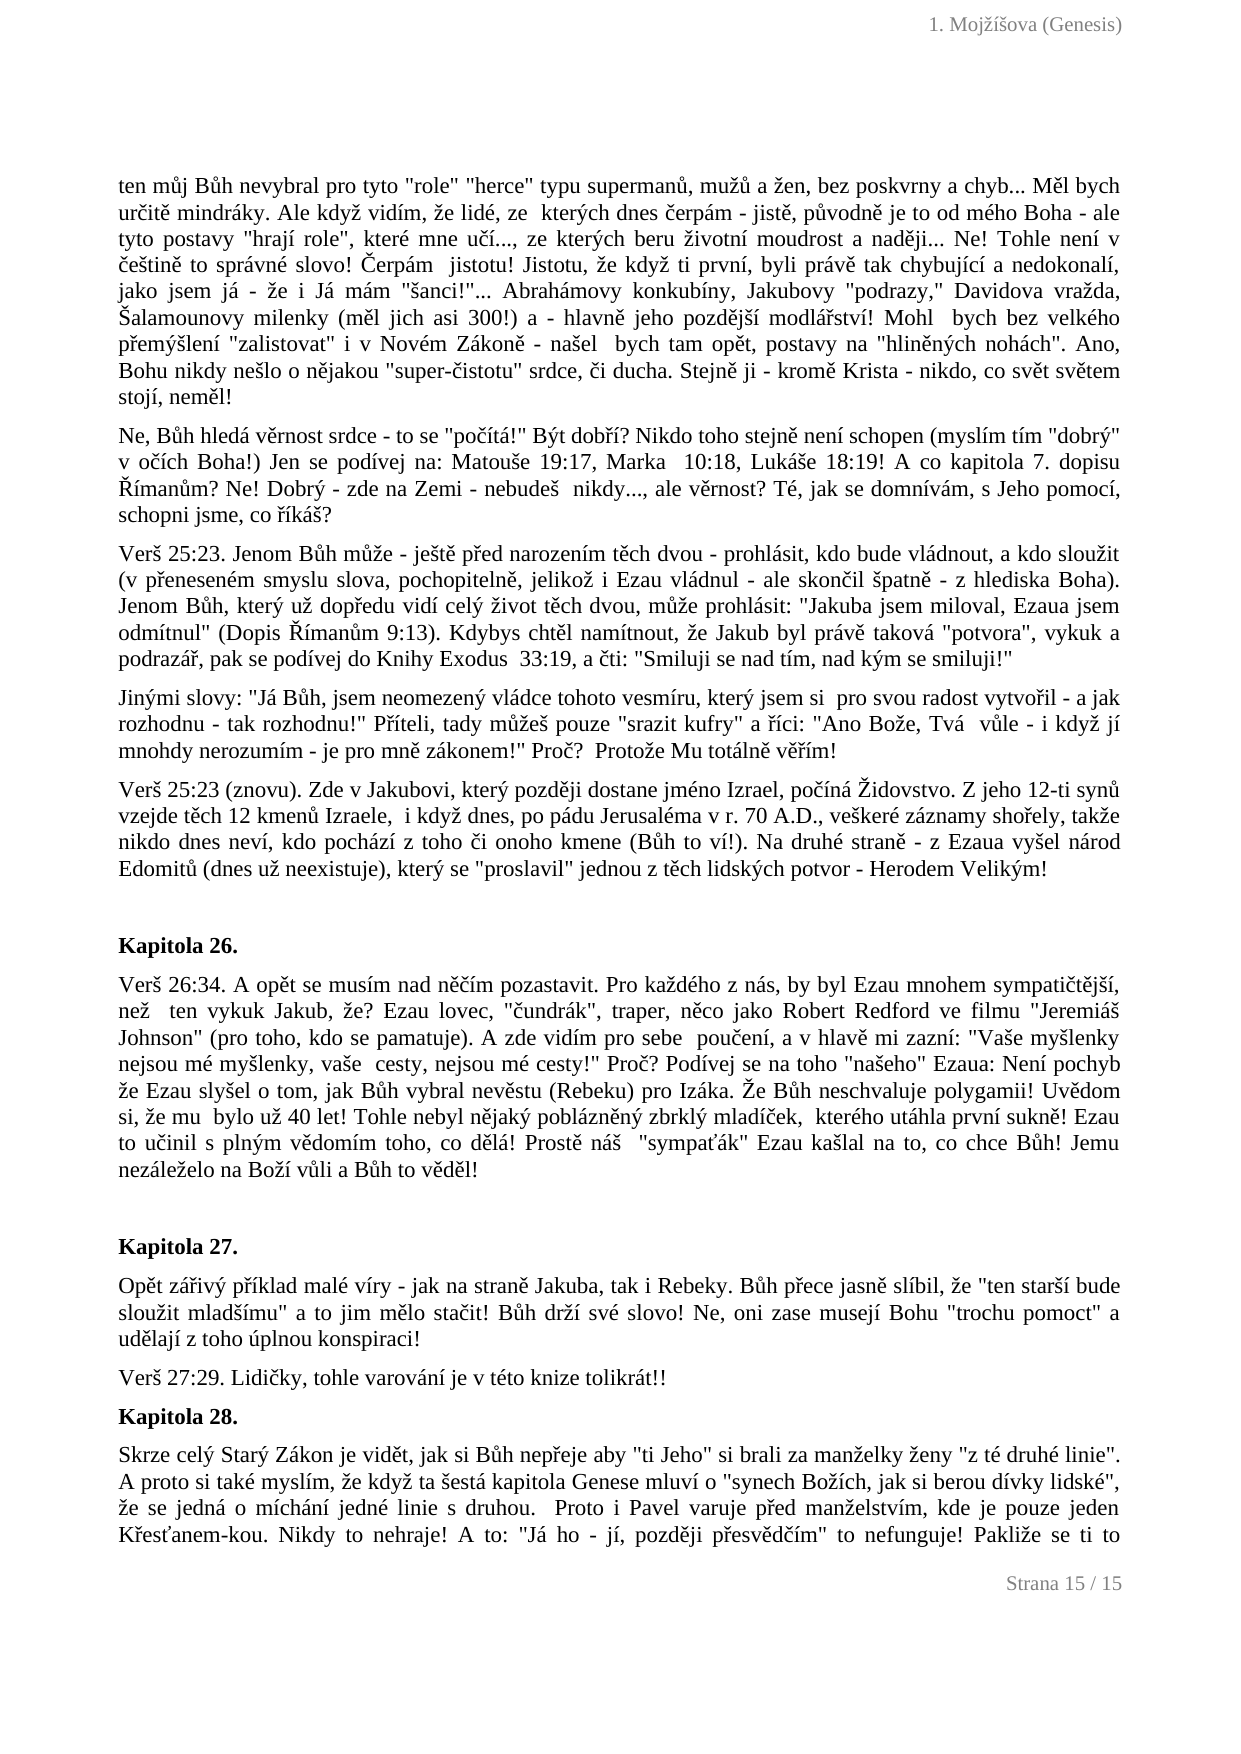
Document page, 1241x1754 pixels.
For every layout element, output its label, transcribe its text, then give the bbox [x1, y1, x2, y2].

text Opět zářivý příklad malé víry - jak na straně Jakuba, tak i Rebeky. Bůh přece jasně slíbil, že "ten starší bude sloužit mladšímu" a to jim mělo stačit! Bůh drží své slovo! Ne, oni zase musejí Bohu "trochu pomoct" a udělají z toho úplnou konspiraci! [118, 1272, 1122, 1351]
text Kapitola 27. [118, 1233, 1122, 1260]
text Ne, Bůh hledá věrnost srdce - to se "počítá!" Být dobří? Nikdo toho stejně není schopen (myslím tím "dobrý" v očích Boha!) Jen se podívej na: Matouše 19:17, Marka 10:18, Lukáše 18:19! A co kapitola 7. dopisu Římanům? Ne! Dobrý - zde na Zemi - nebudeš nikdy..., ale věrnost? Té, jak se domnívám, s Jeho pomocí, schopni jsme, co říkáš? [118, 422, 1122, 527]
text Verš 27:29. Lidičky, tohle varování je v této knize tolikrát!! [118, 1364, 1122, 1390]
text Kapitola 26. [118, 932, 1122, 959]
text Verš 26:34. A opět se musím nad něčím pozastavit. Pro každého z nás, by byl Ezau mnohem sympatičtější, než ten vykuk Jakub, že? Ezau lovec, "čundrák", traper, něco jako Robert Redford ve filmu "Jeremiáš Johnson" (pro toho, kdo se pamatuje). A zde vidím pro sebe poučení, a v hlavě mi zazní: "Vaše myšlenky nejsou mé myšlenky, vaše cesty, nejsou mé cesty!" Proč? Podívej se na toho "našeho" Ezaua: Není pochyb že Ezau slyšel o tom, jak Bůh vybral nevěstu (Rebeku) pro Izáka. Že Bůh neschvaluje polygamii! Uvědom si, že mu bylo už 40 let! Tohle nebyl nějaký poblázněný zbrklý mladíček, kterého utáhla první sukně! Ezau to učinil s plným vědomím toho, co dělá! Prostě náš "sympaťák" Ezau kašlal na to, co chce Bůh! Jemu nezáleželo na Boží vůli a Bůh to věděl! [118, 971, 1122, 1182]
text Verš 25:23 (znovu). Zde v Jakubovi, který později dostane jméno Izrael, počíná Židovstvo. Z jeho 12-ti synů vzejde těch 12 kmenů Izraele, i když dnes, po pádu Jerusaléma v r. 70 A.D., veškeré záznamy shořely, takže nikdo dnes neví, kdo pochází z toho či onoho kmene (Bůh to ví!). Na druhé straně - z Ezaua vyšel národ Edomitů (dnes už neexistuje), který se "proslavil" jednou z těch lidských potvor - Herodem Velikým! [118, 776, 1122, 881]
text Jinými slovy: "Já Bůh, jsem neomezený vládce tohoto vesmíru, který jsem si pro svou radost vytvořil - a jak rozhodnu - tak rozhodnu!" Příteli, tady můžeš pouze "srazit kufry" a říci: "Ano Bože, Tvá vůle - i když jí mnohdy nerozumím - je pro mně zákonem!" Proč? Protože Mu totálně věřím! [118, 684, 1122, 763]
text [118, 172, 1122, 409]
text Kapitola 28. [118, 1403, 1122, 1429]
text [118, 1442, 1122, 1547]
text Verš 25:23. Jenom Bůh může - ještě před narozením těch dvou - prohlásit, kdo bude vládnout, a kdo sloužit (v přeneseném smyslu slova, pochopitelně, jelikož i Ezau vládnul - ale skončil špatně - z hlediska Boha). Jenom Bůh, který už dopředu vidí celý život těch dvou, může prohlásit: "Jakuba jsem miloval, Ezaua jsem odmítnul" (Dopis Římanům 9:13). Kdybys chtěl namítnout, že Jakub byl právě taková "potvora", vykuk a podrazář, pak se podívej do Knihy Exodus 33:19, a čti: "Smiluji se nad tím, nad kým se smiluji!" [118, 540, 1122, 672]
